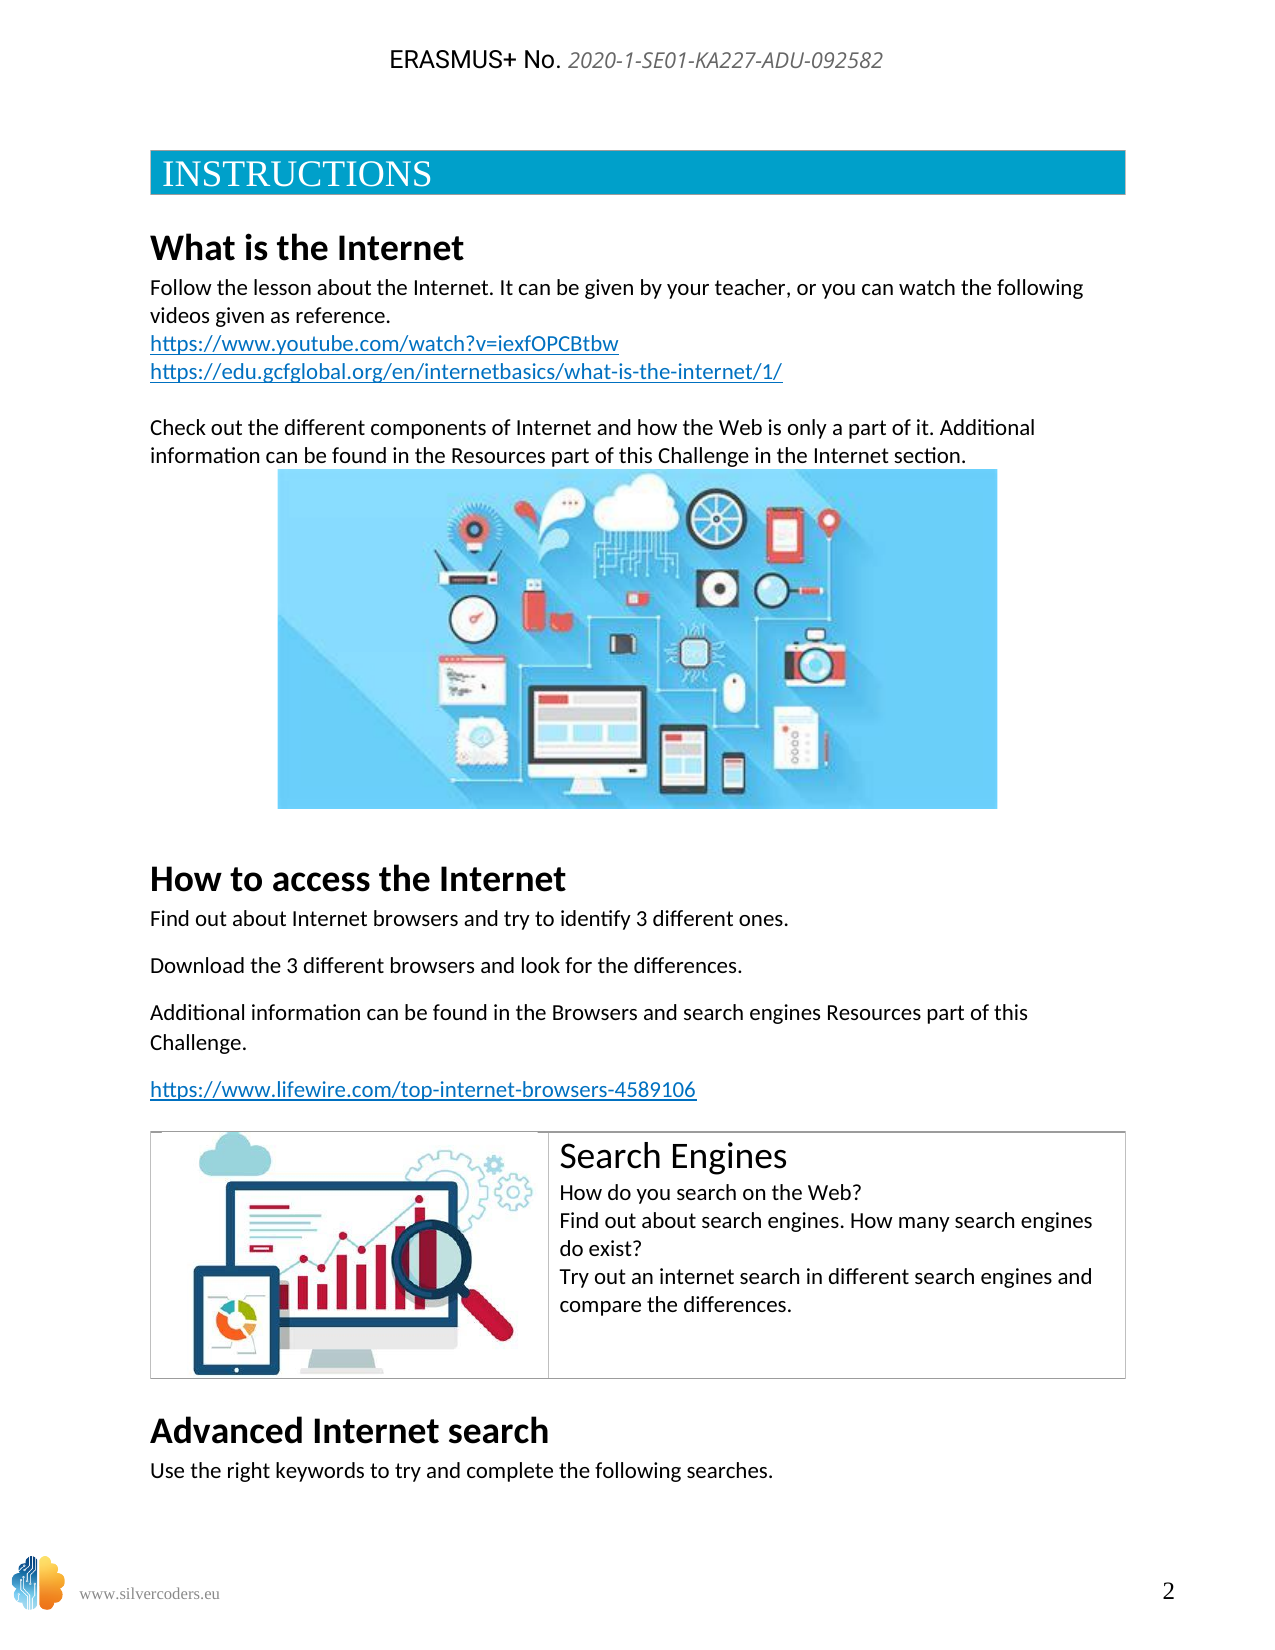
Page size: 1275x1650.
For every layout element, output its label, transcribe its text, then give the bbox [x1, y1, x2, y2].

picture [11, 1556, 65, 1610]
text Use the right keywords to try and complete the following searches. [150, 1456, 1125, 1484]
text What is the Internet [150, 224, 1125, 270]
text Find out about Internet browsers and try to identify 3 different ones. [150, 904, 1125, 933]
text https://www.youtube.com/watch?v=iexfOPCBtbw [150, 329, 1125, 357]
text https://www.lifewire.com/top-internet-browsers-4589106 [150, 1075, 1125, 1103]
text Additional information can be found in the Browsers and search engines Resources part of this Challenge. [150, 998, 1125, 1057]
text How to access the Internet [150, 855, 1125, 901]
table_header [151, 1133, 161, 1377]
table_header Search Engines How do you search on the Web? Find out about search engines. How many search engines do exist? Try out an internet search in different search engines and compare the differences. [549, 1133, 1125, 1377]
text https://edu.gcfglobal.org/en/internetbasics/what-is-the-internet/1/ [150, 357, 1125, 386]
text Check out the different components of Internet and how the Web is only a part of it. Additional information can be found in the Resources part of this Challenge in the Internet section. [150, 413, 1125, 469]
text Advanced Internet search [150, 1407, 1125, 1452]
text Follow the lesson about the Internet. It can be given by your teacher, or you can watch the following videos given as reference. [150, 273, 1125, 329]
text Download the 3 different browsers and look for the differences. [150, 951, 1125, 979]
table_header [538, 1133, 548, 1377]
picture [161, 1132, 538, 1378]
table_header INSTRUCTIONS [151, 151, 1125, 194]
picture [277, 469, 998, 809]
